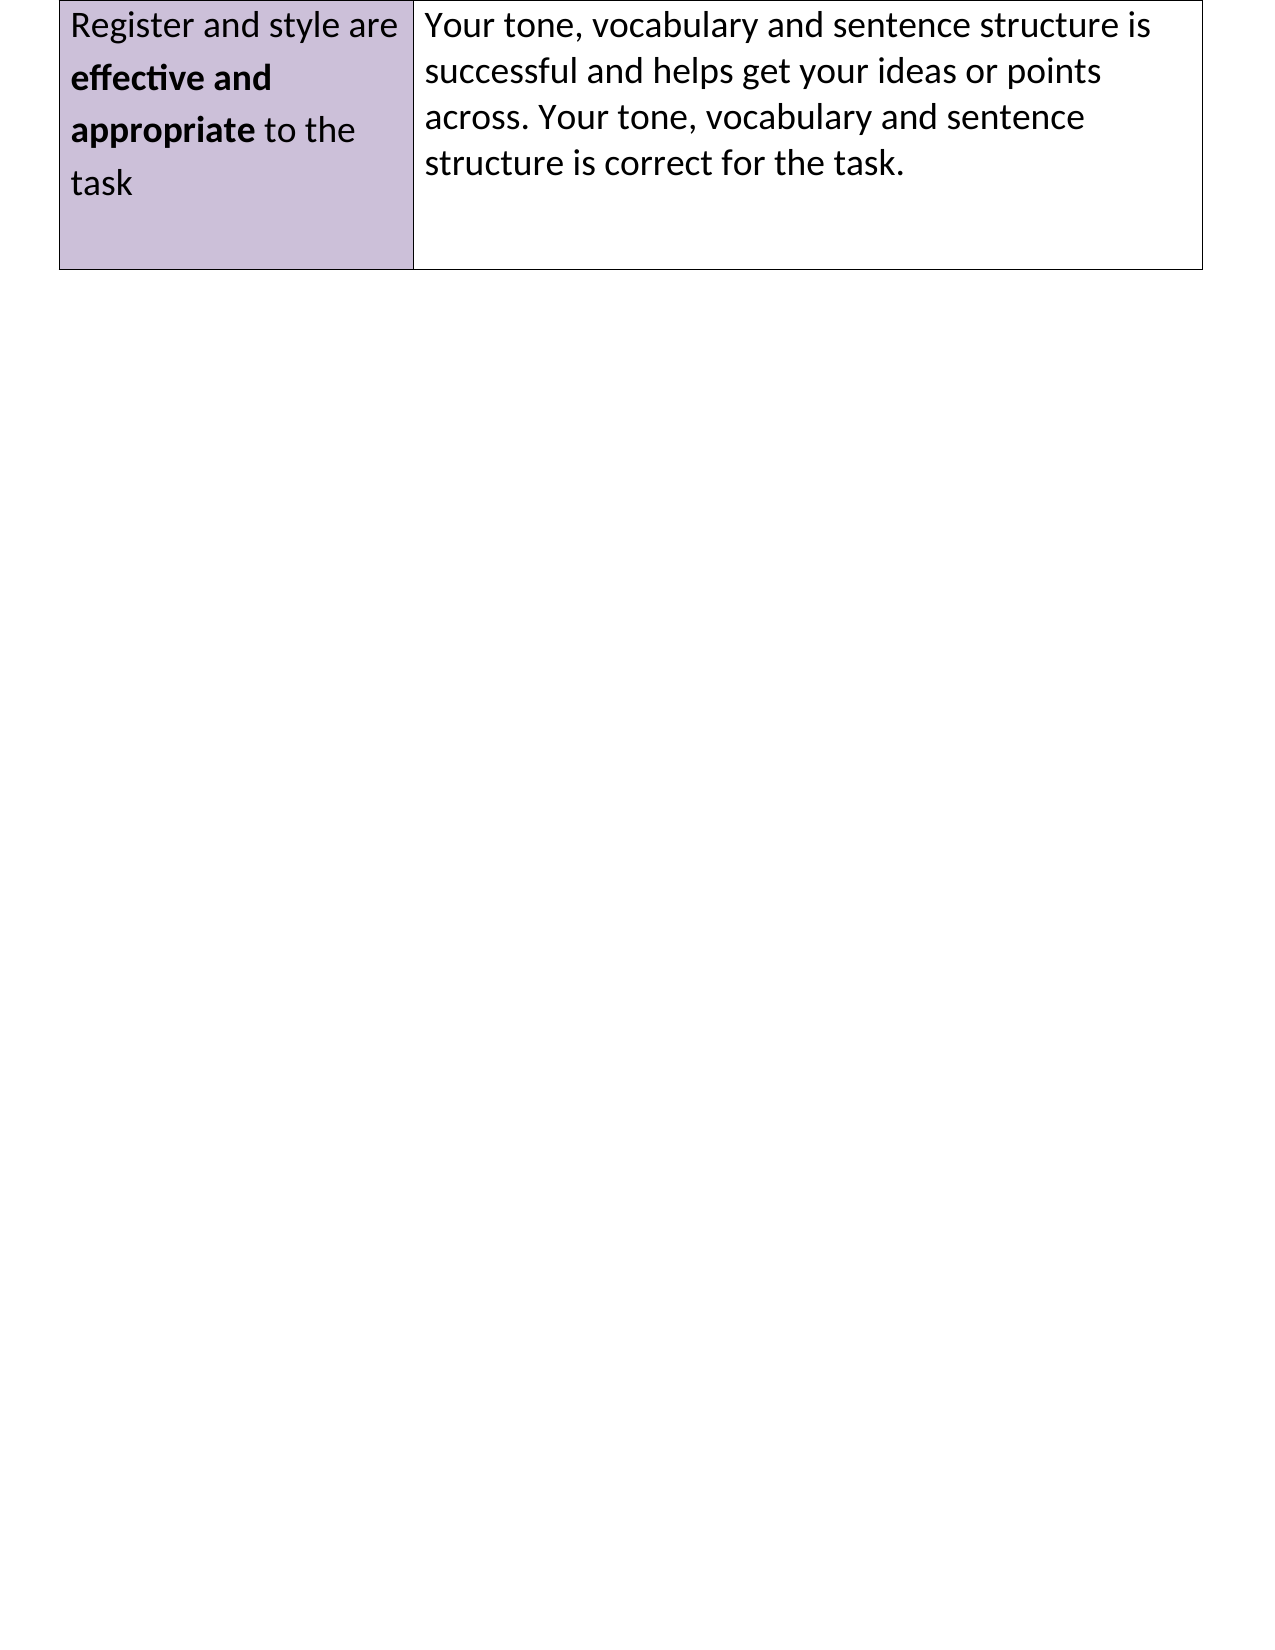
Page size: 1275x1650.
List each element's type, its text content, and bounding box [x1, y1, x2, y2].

table_cell Your tone, vocabulary and sentence structure is successful and helps get your ideas or points across. Your tone, vocabulary and sentence structure is correct for the task. [414, 1, 1202, 269]
table_cell Register and style are effective and appropriate to the task [60, 1, 413, 269]
